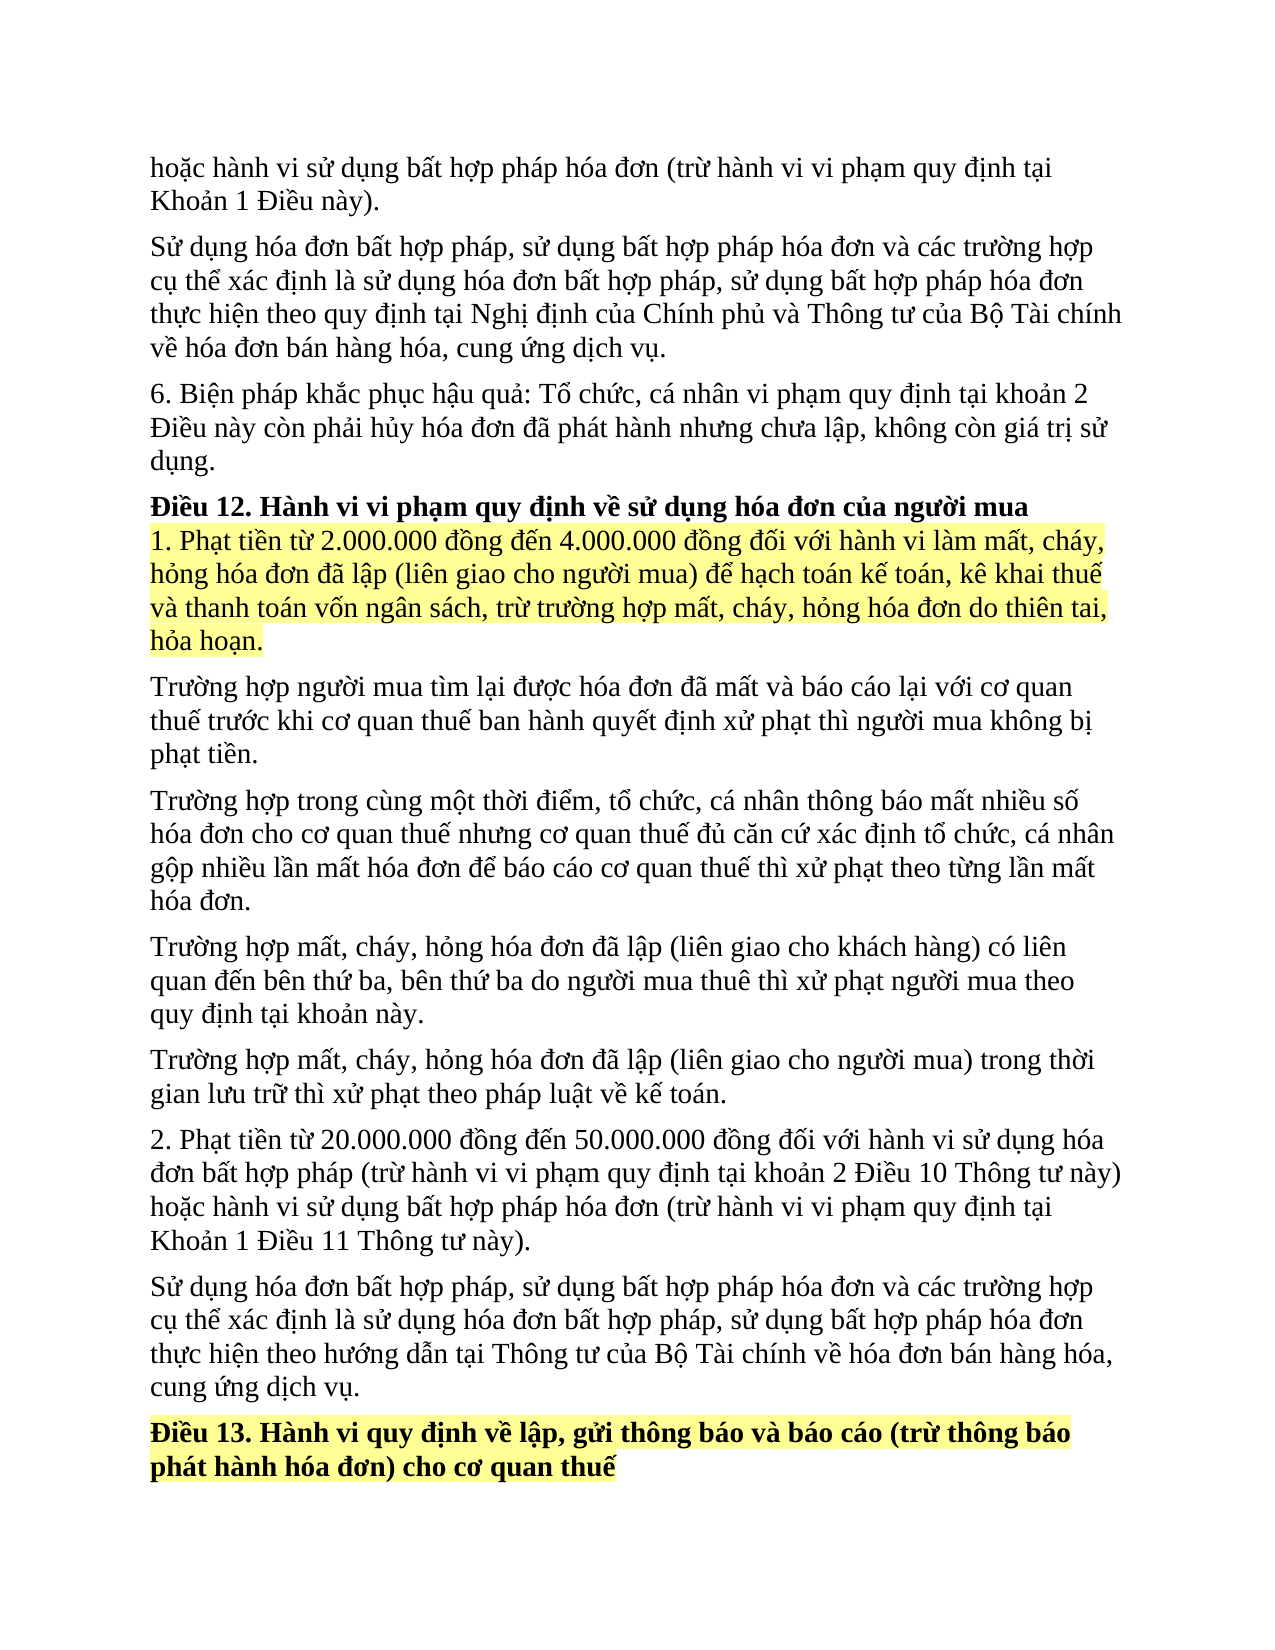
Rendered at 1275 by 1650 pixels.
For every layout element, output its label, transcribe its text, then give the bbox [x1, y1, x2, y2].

text Điều 13. Hành vi quy định về lập, gửi thông báo và báo cáo (trừ thông báo phát hành hóa đơn) cho cơ quan thuế [616, 1415, 1125, 1482]
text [150, 150, 1125, 217]
text 2. Phạt tiền từ 20.000.000 đồng đến 50.000.000 đồng đối với hành vi sử dụng hóa đơn bất hợp pháp (trừ hành vi vi phạm quy định tại khoản 2 Điều 10 Thông tư này) hoặc hành vi sử dụng bất hợp pháp hóa đơn (trừ hành vi vi phạm quy định tại Khoản 1 Điều 11 Thông tư này). [150, 1122, 1125, 1256]
text 6. Biện pháp khắc phục hậu quả: Tổ chức, cá nhân vi phạm quy định tại khoản 2 Điều này còn phải hủy hóa đơn đã phát hành nhưng chưa lập, không còn giá trị sử dụng. [150, 376, 1125, 477]
text 1. Phạt tiền từ 2.000.000 đồng đến 4.000.000 đồng đối với hành vi làm mất, cháy, hỏng hóa đơn đã lập (liên giao cho người mua) để hạch toán kế toán, kê khai thuế và thanh toán vốn ngân sách, trừ trường hợp mất, cháy, hỏng hóa đơn do thiên tai, hỏa hoạn. [150, 523, 1125, 657]
text Trường hợp người mua tìm lại được hóa đơn đã mất và báo cáo lại với cơ quan thuế trước khi cơ quan thuế ban hành quyết định xử phạt thì người mua không bị phạt tiền. [150, 669, 1125, 770]
text Sử dụng hóa đơn bất hợp pháp, sử dụng bất hợp pháp hóa đơn và các trường hợp cụ thể xác định là sử dụng hóa đơn bất hợp pháp, sử dụng bất hợp pháp hóa đơn thực hiện theo quy định tại Nghị định của Chính phủ và Thông tư của Bộ Tài chính về hóa đơn bán hàng hóa, cung ứng dịch vụ. [150, 229, 1125, 364]
text Trường hợp mất, cháy, hỏng hóa đơn đã lập (liên giao cho người mua) trong thời gian lưu trữ thì xử phạt theo pháp luật về kế toán. [150, 1042, 1125, 1109]
text Trường hợp mất, cháy, hỏng hóa đơn đã lập (liên giao cho khách hàng) có liên quan đến bên thứ ba, bên thứ ba do người mua thuê thì xử phạt người mua theo quy định tại khoản này. [150, 929, 1125, 1030]
text Trường hợp trong cùng một thời điểm, tổ chức, cá nhân thông báo mất nhiều số hóa đơn cho cơ quan thuế nhưng cơ quan thuế đủ căn cứ xác định tổ chức, cá nhân gộp nhiều lần mất hóa đơn để báo cáo cơ quan thuế thì xử phạt theo từng lần mất hóa đơn. [150, 783, 1125, 917]
text Điều 12. Hành vi vi phạm quy định về sử dụng hóa đơn của người mua [150, 489, 1125, 523]
text Sử dụng hóa đơn bất hợp pháp, sử dụng bất hợp pháp hóa đơn và các trường hợp cụ thể xác định là sử dụng hóa đơn bất hợp pháp, sử dụng bất hợp pháp hóa đơn thực hiện theo hướng dẫn tại Thông tư của Bộ Tài chính về hóa đơn bán hàng hóa, cung ứng dịch vụ. [150, 1269, 1125, 1403]
